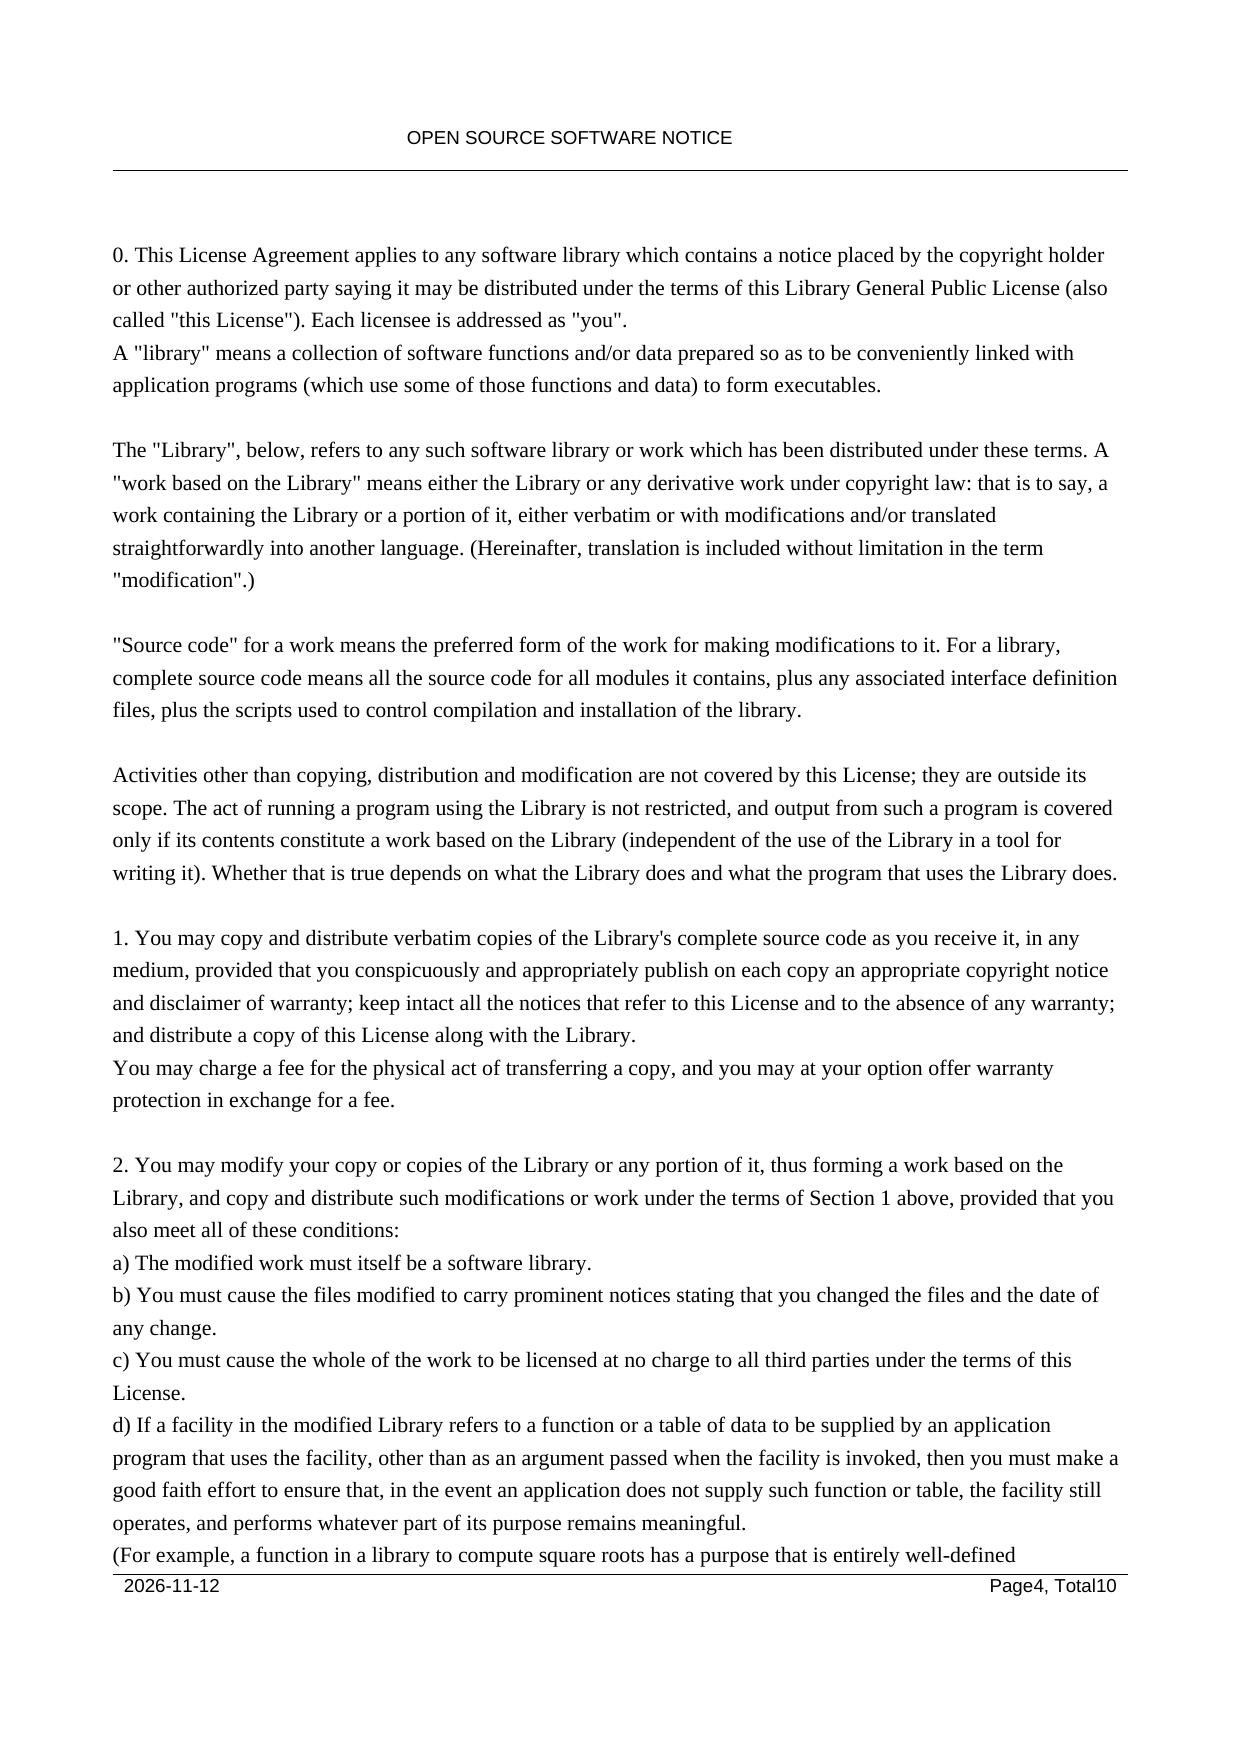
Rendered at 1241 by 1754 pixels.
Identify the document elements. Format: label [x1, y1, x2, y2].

text [112, 206, 1128, 1571]
